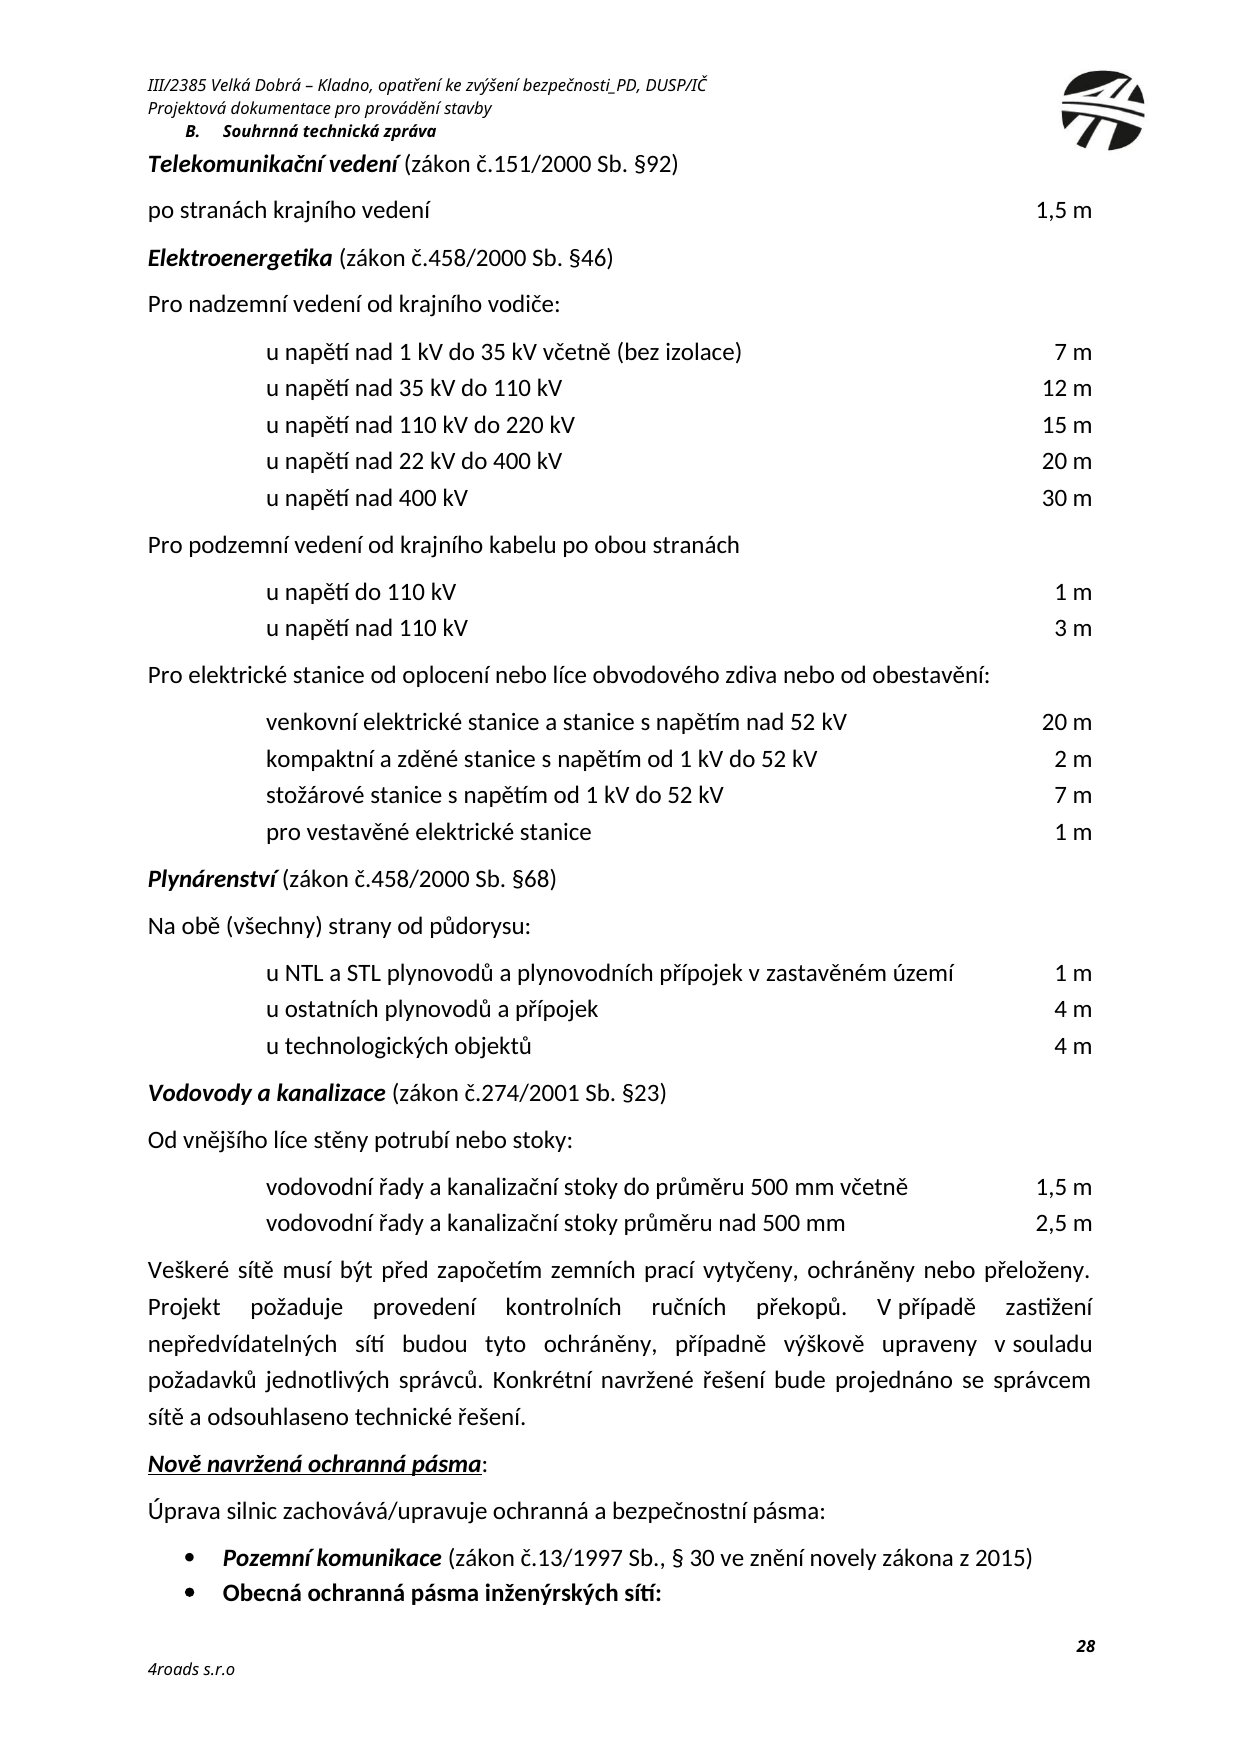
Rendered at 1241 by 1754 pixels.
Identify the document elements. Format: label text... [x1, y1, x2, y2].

text Vodovody a kanalizace (zákon č.274/2001 Sb. §23) [148, 1077, 1092, 1108]
picture [1053, 63, 1153, 159]
text Úprava silnic zachovává/upravuje ochranná a bezpečnostní pásma: [148, 1495, 1092, 1525]
list Pozemní komunikace (zákon č.13/1997 Sb., § 30 ve znění novely zákona z 2015) [185, 1542, 1092, 1572]
text Telekomunikační vedení (zákon č.151/2000 Sb. §92) [148, 148, 1092, 178]
text Nově navržená ochranná pásma: [148, 1448, 1092, 1478]
text Pro nadzemní vedení od krajního vodiče: [148, 289, 1092, 319]
text u NTL a STL plynovodů a plynovodních přípojek v zastavěném území 1 m u ostatních plynovodů a přípojek 4 m u technologických objektů 4 m [266, 957, 1092, 1061]
text Od vnějšího líce stěny potrubí nebo stoky: [148, 1124, 1092, 1154]
text Pro elektrické stanice od oplocení nebo líce obvodového zdiva nebo od obestavění: [148, 659, 1092, 690]
text u napětí nad 1 kV do 35 kV včetně (bez izolace) 7 m u napětí nad 35 kV do 110 kV 12 m u napětí nad 110 kV do 220 kV 15 m u napětí nad 22 kV do 400 kV 20 m u napětí nad 400 kV 30 m [266, 336, 1092, 512]
text venkovní elektrické stanice a stanice s napětím nad 52 kV 20 m kompaktní a zděné stanice s napětím od 1 kV do 52 kV 2 m stožárové stanice s napětím od 1 kV do 52 kV 7 m pro vestavěné elektrické stanice 1 m [266, 706, 1092, 847]
list Obecná ochranná pásma inženýrských sítí: [185, 1577, 1092, 1607]
text po stranách krajního vedení 1,5 m [148, 195, 1092, 225]
text u napětí do 110 kV 1 m u napětí nad 110 kV 3 m [266, 576, 1092, 643]
text Elektroenergetika (zákon č.458/2000 Sb. §46) [148, 242, 1092, 272]
text Veškeré sítě musí být před započetím zemních prací vytyčeny, ochráněny nebo přeloženy. Projekt požaduje provedení kontrolních ručních překopů. V případě zastižení nepředvídatelných sítí budou tyto ochráněny, případně výškově upraveny v souladu požadavků jednotlivých správců. Konkrétní navržené řešení bude projednáno se správcem sítě a odsouhlaseno technické řešení. [148, 1254, 1092, 1431]
text Plynárenství (zákon č.458/2000 Sb. §68) [148, 863, 1092, 893]
text vodovodní řady a kanalizační stoky do průměru 500 mm včetně 1,5 m vodovodní řady a kanalizační stoky průměru nad 500 mm 2,5 m [266, 1171, 1092, 1238]
text Na obě (všechny) strany od půdorysu: [148, 910, 1092, 941]
text Pro podzemní vedení od krajního kabelu po obou stranách [148, 529, 1092, 559]
